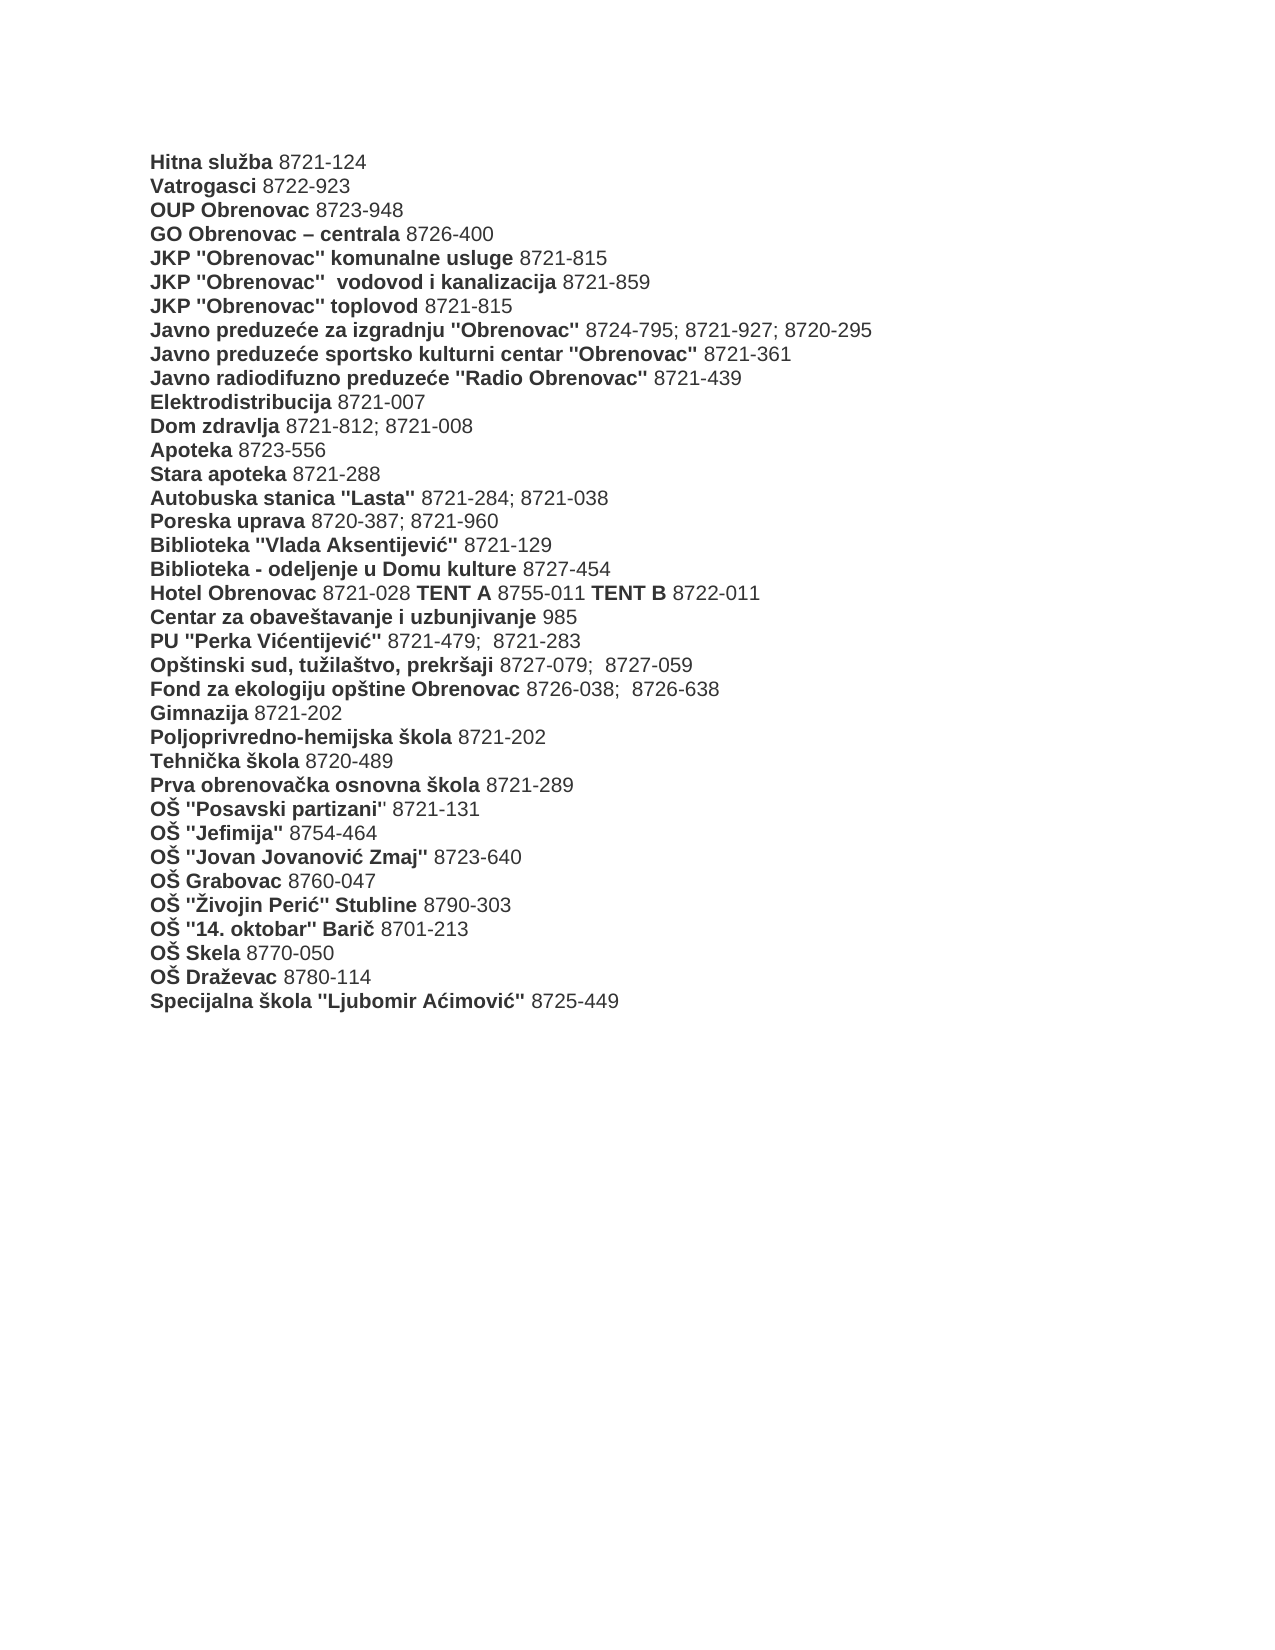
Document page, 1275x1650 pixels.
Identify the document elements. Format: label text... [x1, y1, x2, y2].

text Hitna služba 8721-124 Vatrogasci 8722-923 OUP Obrenovac 8723-948 GO Obrenovac – centrala 8726-400 JKP ''Obrenovac'' komunalne usluge 8721-815 JKP ''Obrenovac'' vodovod i kanalizacija 8721-859 JKP ''Obrenovac'' toplovod 8721-815 Javno preduzeće za izgradnju ''Obrenovac'' 8724-795; 8721-927; 8720-295 Javno preduzeće sportsko kulturni centar ''Obrenovac'' 8721-361 Javno radiodifuzno preduzeće ''Radio Obrenovac'' 8721-439 Elektrodistribucija 8721-007 Dom zdravlja 8721-812; 8721-008 Apoteka 8723-556 Stara apoteka 8721-288 Autobuska stanica ''Lasta'' 8721-284; 8721-038 Poreska uprava 8720-387; 8721-960 Biblioteka ''Vlada Aksentijević'' 8721-129 Biblioteka - odeljenje u Domu kulture 8727-454 Hotel Obrenovac 8721-028 TENT A 8755-011 TENT B 8722-011 Centar za obaveštavanje i uzbunjivanje 985 PU ''Perka Vićentijević'' 8721-479; 8721-283 Opštinski sud, tužilaštvo, prekršaji 8727-079; 8727-059 Fond za ekologiju opštine Obrenovac 8726-038; 8726-638 Gimnazija 8721-202 Poljoprivredno-hemijska škola 8721-202 Tehnička škola 8720-489 Prva obrenovačka osnovna škola 8721-289 OŠ ''Posavski partizani'' 8721-131 OŠ ''Jefimija'' 8754-464 OŠ ''Jovan Jovanović Zmaj'' 8723-640 OŠ Grabovac 8760-047 OŠ ''Živojin Perić'' Stubline 8790-303 OŠ ''14. oktobar'' Barič 8701-213 OŠ Skela 8770-050 OŠ Draževac 8780-114 Specijalna škola ''Ljubomir Aćimović'' 8725-449 [150, 150, 1125, 1041]
